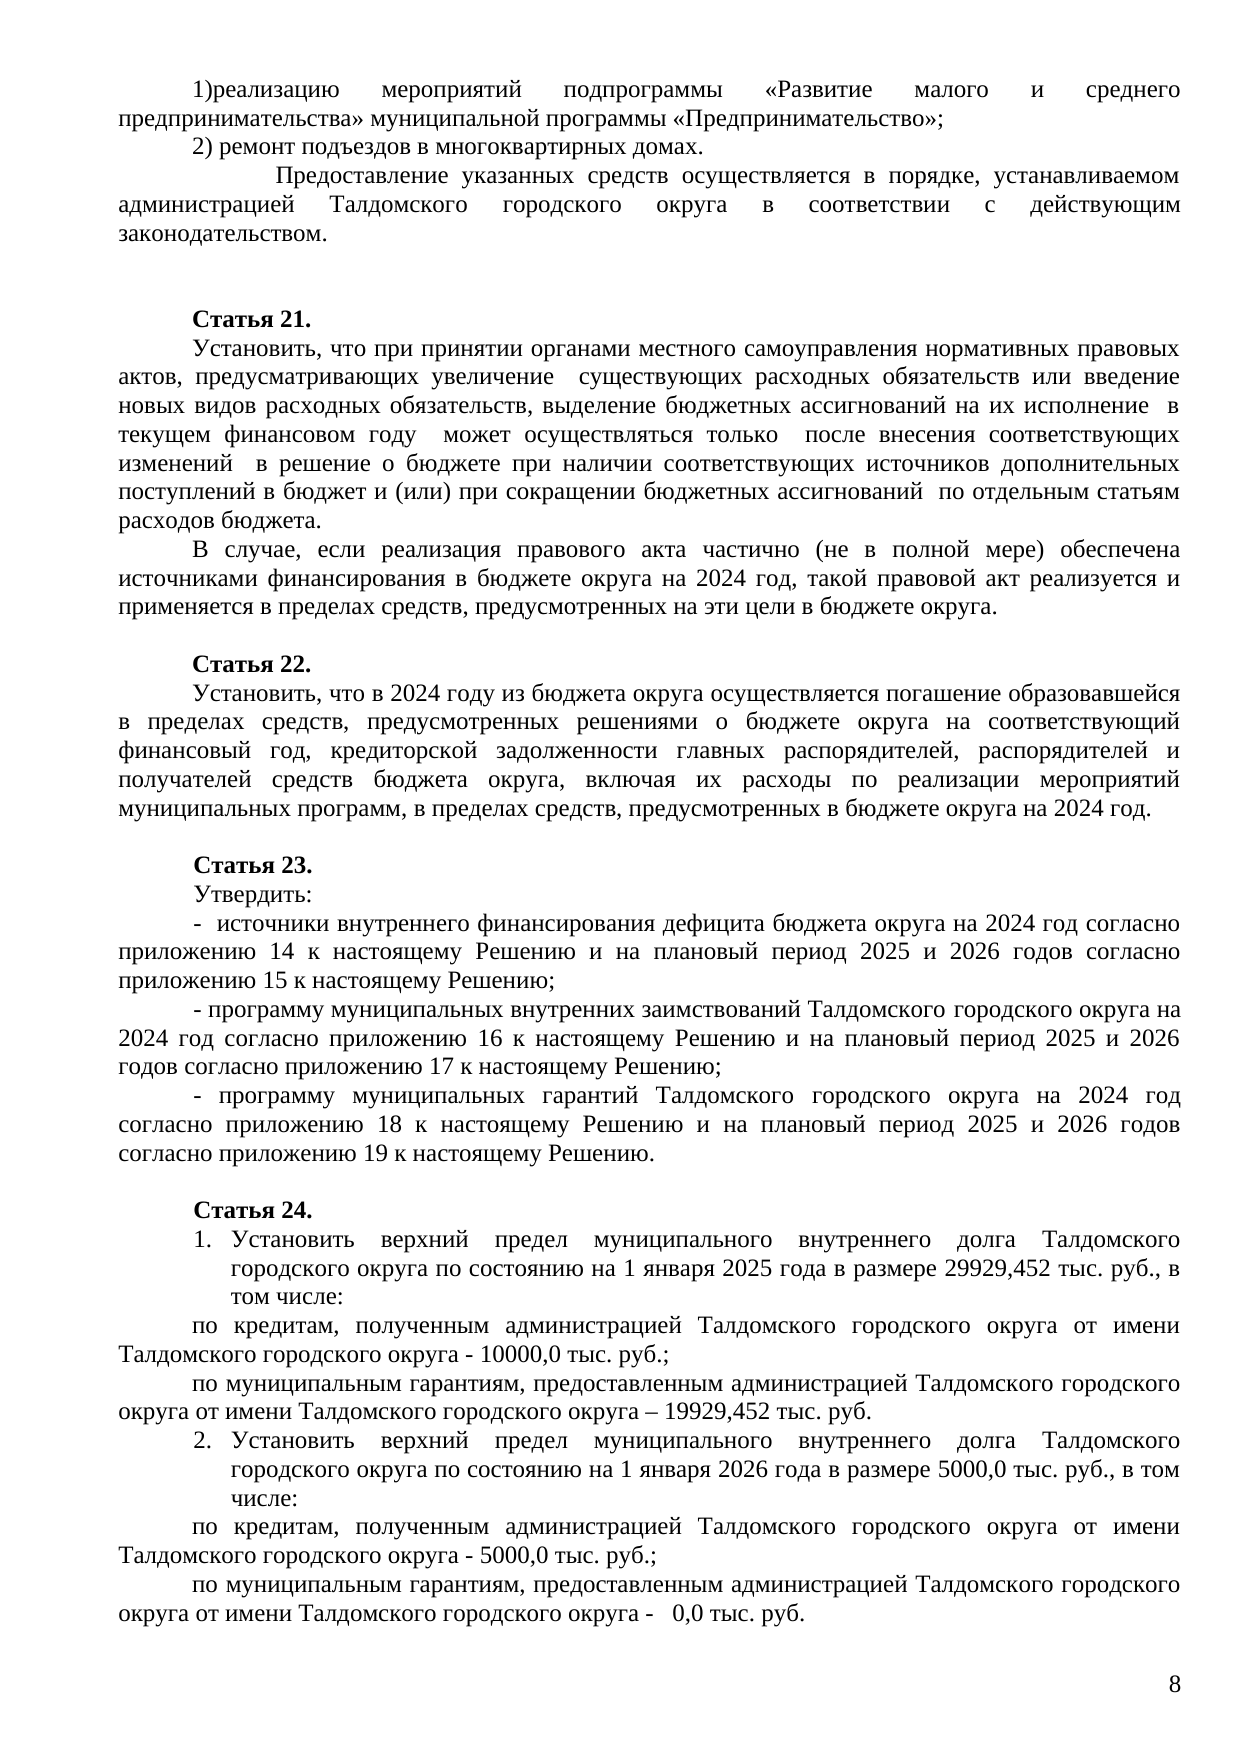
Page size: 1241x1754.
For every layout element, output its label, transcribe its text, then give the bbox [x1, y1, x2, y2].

text по кредитам, полученным администрацией Талдомского городского округа от имени Талдомского городского округа - 10000,0 тыс. руб.; [118, 1310, 1181, 1368]
text Статья 21. [118, 304, 1181, 333]
text Установить, что в 2024 году из бюджета округа осуществляется погашение образовавшейся в пределах средств, предусмотренных решениями о бюджете округа на соответствующий финансовый год, кредиторской задолженности главных распорядителей, распорядителей и получателей средств бюджета округа, включая их расходы по реализации мероприятий муниципальных программ, в пределах средств, предусмотренных в бюджете округа на 2024 год. [118, 678, 1181, 821]
text по муниципальным гарантиям, предоставленным администрацией Талдомского городского округа от имени Талдомского городского округа - 0,0 тыс. руб. [118, 1569, 1181, 1626]
text В случае, если реализация правового акта частично (не в полной мере) обеспечена источниками финансирования в бюджете округа на 2024 год, такой правовой акт реализуется и применяется в пределах средств, предусмотренных на эти цели в бюджете округа. [118, 534, 1181, 620]
text по кредитам, полученным администрацией Талдомского городского округа от имени Талдомского городского округа - 5000,0 тыс. руб.; [118, 1511, 1181, 1569]
text - программу муниципальных внутренних заимствований Талдомского городского округа на 2024 год согласно приложению 16 к настоящему Решению и на плановый период 2025 и 2026 годов согласно приложению 17 к настоящему Решению; [118, 994, 1181, 1080]
text Статья 23. [118, 850, 1181, 879]
text - источники внутреннего финансирования дефицита бюджета округа на 2024 год согласно приложению 14 к настоящему Решению и на плановый период 2025 и 2026 годов согласно приложению 15 к настоящему Решению; [118, 908, 1181, 994]
list Установить верхний предел муниципального внутреннего долга Талдомского городского округа по состоянию на 1 января 2025 года в размере 29929,452 тыс. руб., в том числе: [193, 1224, 1181, 1310]
text Утвердить: [118, 879, 1181, 908]
text - программу муниципальных гарантий Талдомского городского округа на 2024 год согласно приложению 18 к настоящему Решению и на плановый период 2025 и 2026 годов согласно приложению 19 к настоящему Решению. [118, 1080, 1181, 1166]
text Статья 24. [118, 1195, 1181, 1224]
list Установить верхний предел муниципального внутреннего долга Талдомского городского округа по состоянию на 1 января 2026 года в размере 5000,0 тыс. руб., в том числе: [193, 1425, 1181, 1511]
text Установить, что при принятии органами местного самоуправления нормативных правовых актов, предусматривающих увеличение существующих расходных обязательств или введение новых видов расходных обязательств, выделение бюджетных ассигнований на их исполнение в текущем финансовом году может осуществляться только после внесения соответствующих изменений в решение о бюджете при наличии соответствующих источников дополнительных поступлений в бюджет и (или) при сокращении бюджетных ассигнований по отдельным статьям расходов бюджета. [118, 333, 1181, 534]
text Статья 22. [118, 649, 1181, 678]
text 2) ремонт подъездов в многоквартирных домах. [118, 131, 1181, 160]
text по муниципальным гарантиям, предоставленным администрацией Талдомского городского округа от имени Талдомского городского округа – 19929,452 тыс. руб. [118, 1368, 1181, 1425]
text Предоставление указанных средств осуществляется в порядке, устанавливаемом администрацией Талдомского городского округа в соответствии с действующим законодательством. [118, 160, 1181, 246]
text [118, 74, 1181, 131]
